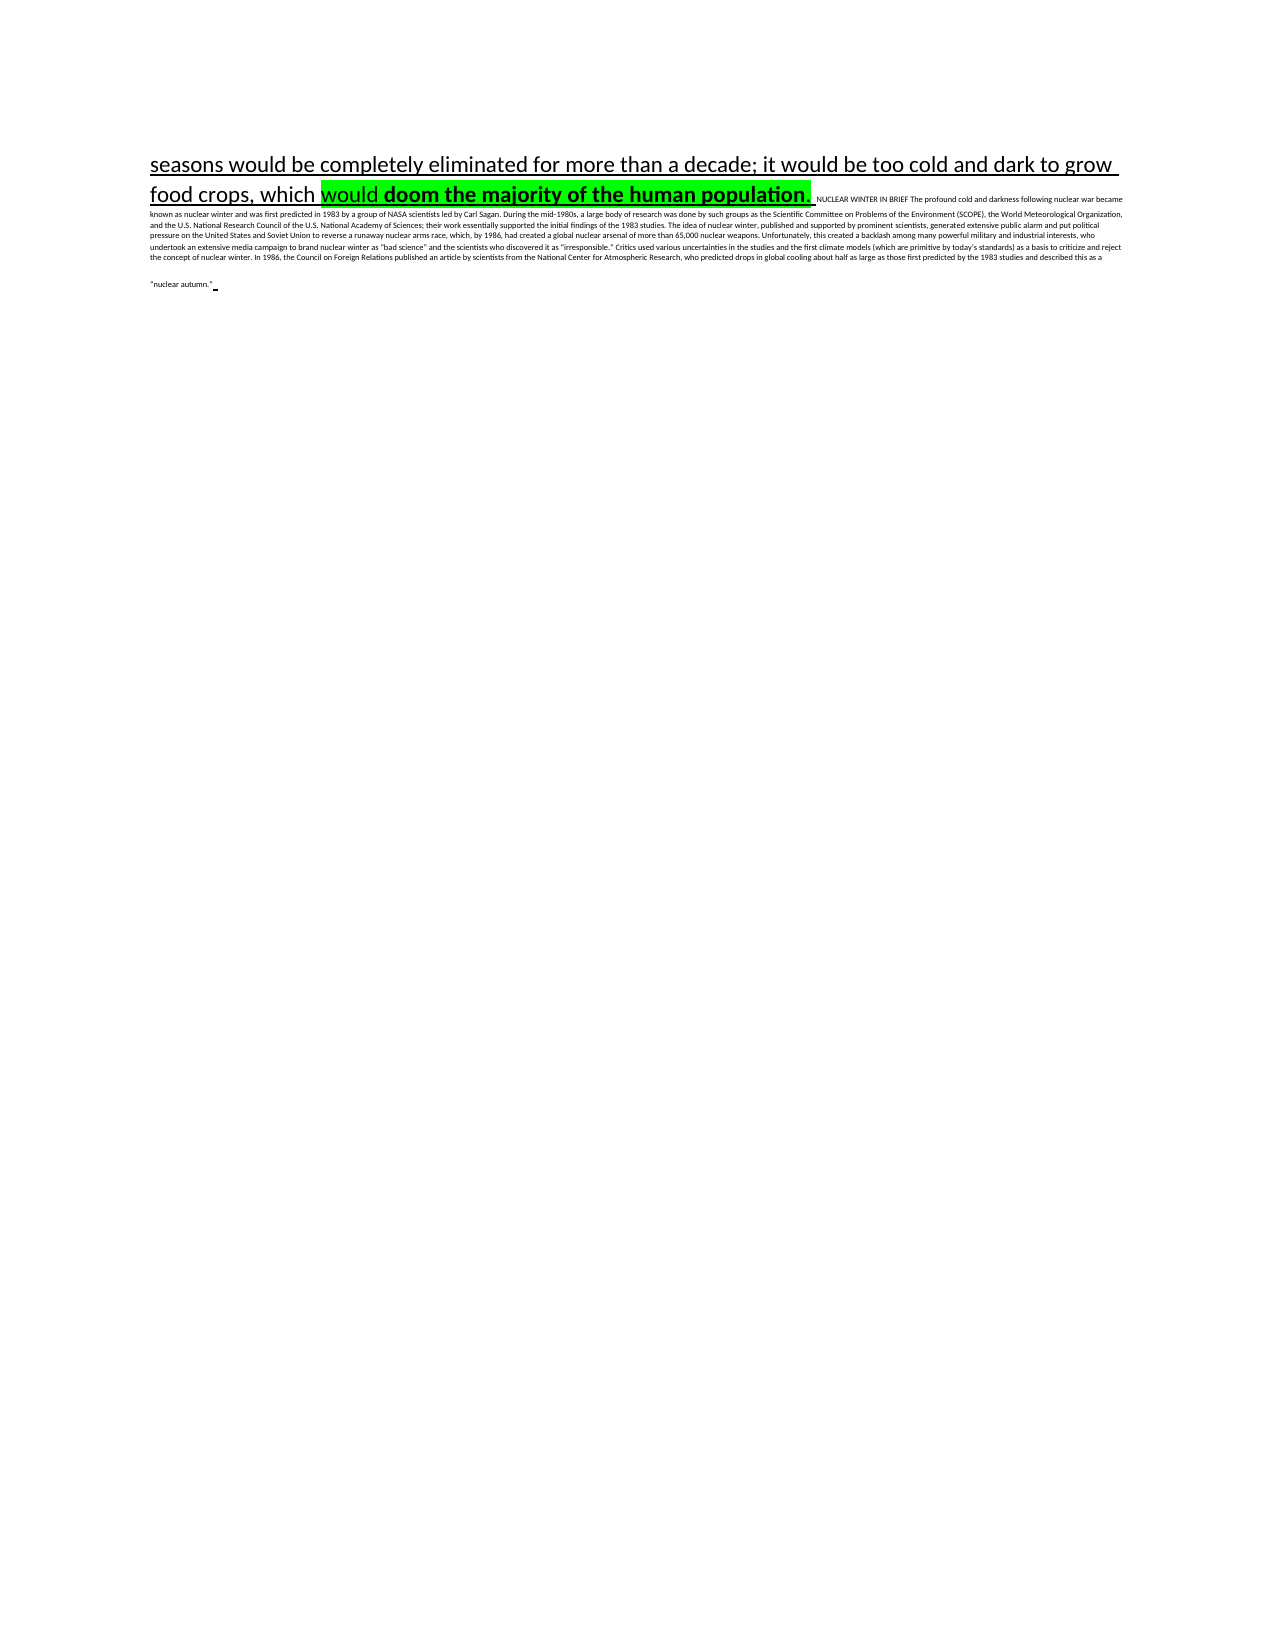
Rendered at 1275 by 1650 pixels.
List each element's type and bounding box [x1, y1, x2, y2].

text [150, 150, 1125, 293]
